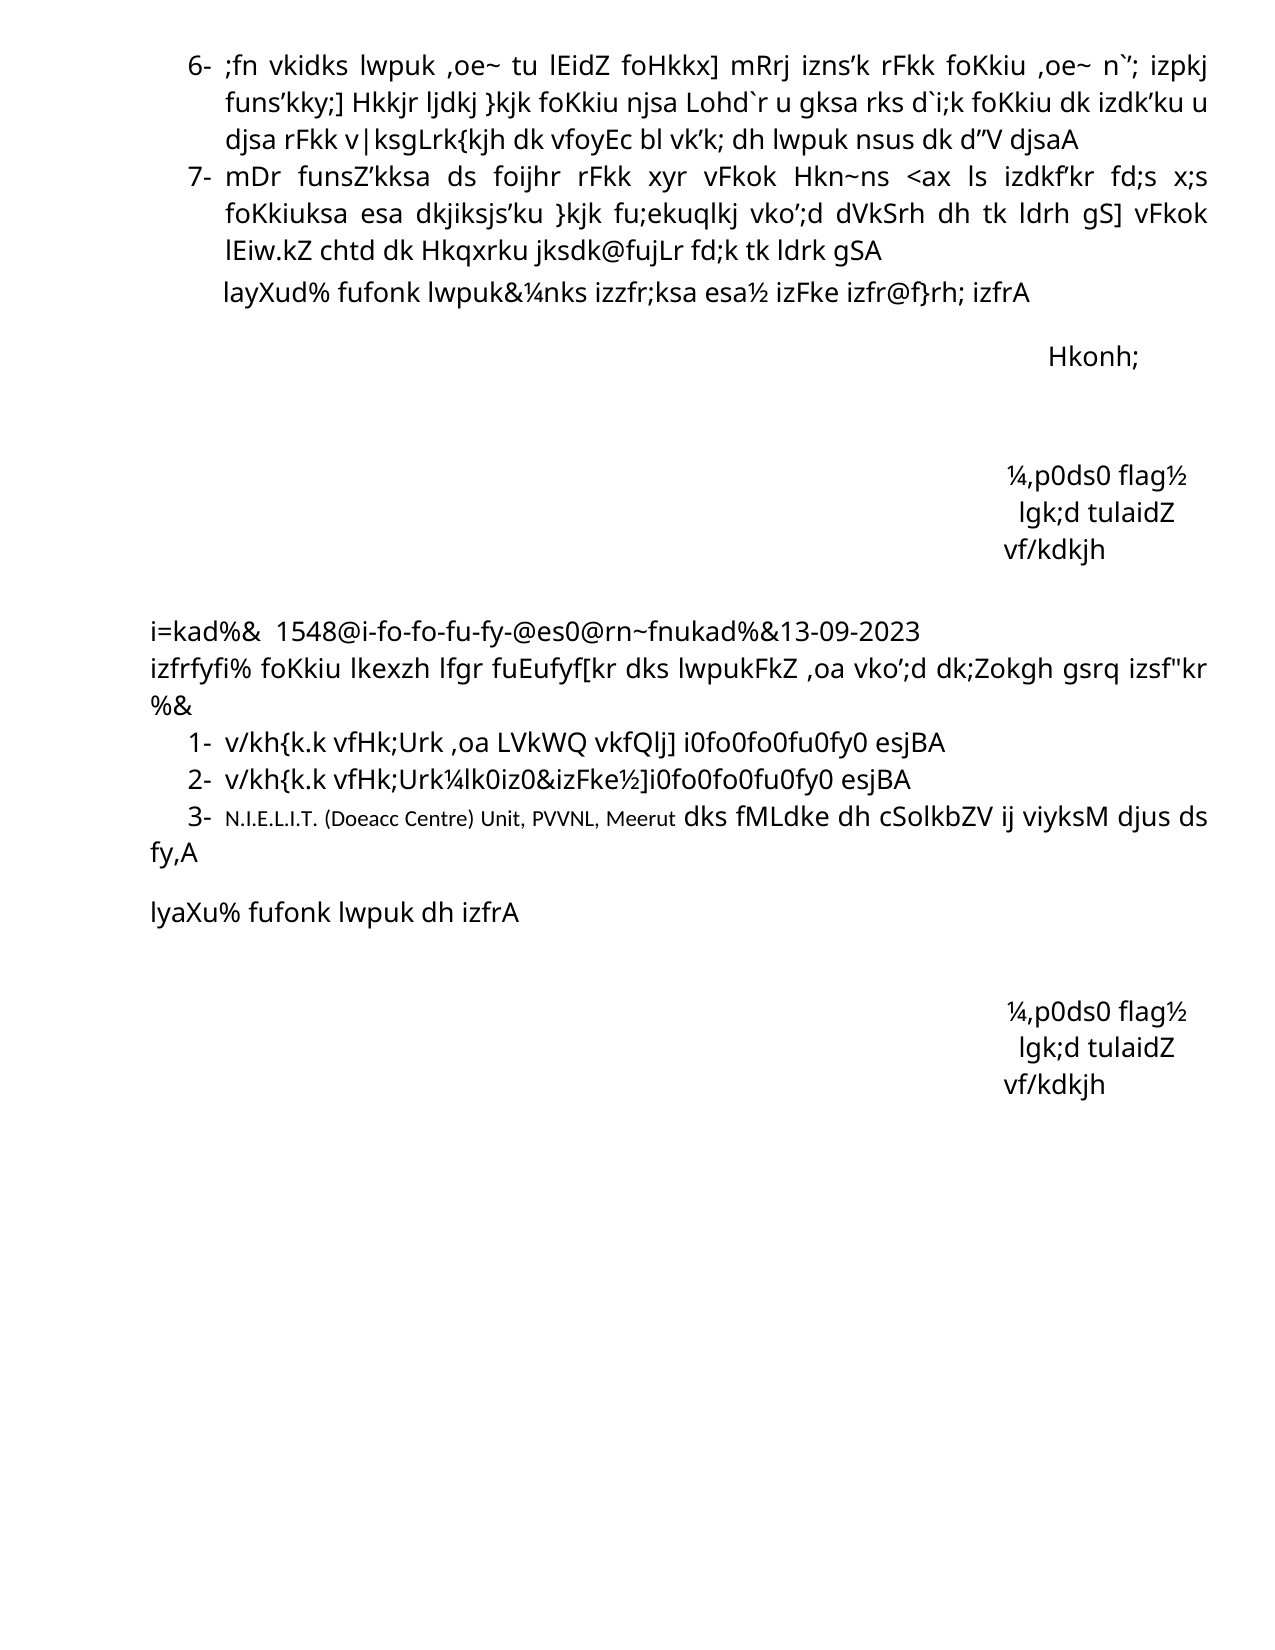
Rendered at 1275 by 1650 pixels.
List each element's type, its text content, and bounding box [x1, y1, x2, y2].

text Hkonh; [825, 337, 1209, 374]
text ¼,p0ds0 flag½ [900, 456, 1209, 493]
text lgk;d tulaidZ vf/kdkjh [900, 493, 1209, 567]
text i=kad%& 1548@i-fo-fo-fu-fy-@es0@rn~fnukad%&13-09-2023 [150, 613, 1209, 649]
text lyaXu% fufonk lwpuk dh izfrA [150, 893, 1229, 930]
text lgk;d tulaidZ vf/kdkjh [900, 1029, 1209, 1103]
text layXud% fufonk lwpuk&¼nks izzfr;ksa esa½ izFke izfr@f}rh; izfrA [187, 274, 1209, 311]
list N.I.E.L.I.T. (Doeacc Centre) Unit, PVVNL, Meerut dks fMLdke dh cSolkbZV ij viyksM djus ds fy,A [150, 797, 1209, 871]
list ;fn vkidks lwpuk ,oe~ tu lEidZ foHkkx] mRrj izns’k rFkk foKkiu ,oe~ n`’; izpkj funs’kky;] Hkkjr ljdkj }kjk foKkiu njsa Lohd`r u gksa rks d`i;k foKkiu dk izdk’ku u djsa rFkk v|ksgLrk{kjh dk vfoyEc bl vk’k; dh lwpuk nsus dk d”V djsaA [187, 47, 1209, 157]
list v/kh{k.k vfHk;Urk¼lk0iz0&izFke½]i0fo0fo0fu0fy0 esjBA [150, 760, 1209, 797]
list mDr funsZ’kksa ds foijhr rFkk xyr vFkok Hkn~ns <ax ls izdkf’kr fd;s x;s foKkiuksa esa dkjiksjs’ku }kjk fu;ekuqlkj vko’;d dVkSrh dh tk ldrh gS] vFkok lEiw.kZ chtd dk Hkqxrku jksdk@fujLr fd;k tk ldrk gSA [187, 157, 1209, 268]
list v/kh{k.k vfHk;Urk ,oa LVkWQ vkfQlj] i0fo0fo0fu0fy0 esjBA [150, 723, 1209, 760]
text izfrfyfi% foKkiu lkexzh lfgr fuEufyf[kr dks lwpukFkZ ,oa vko’;d dk;Zokgh gsrq izsf"kr%& [150, 649, 1209, 723]
text ¼,p0ds0 flag½ [900, 992, 1209, 1029]
